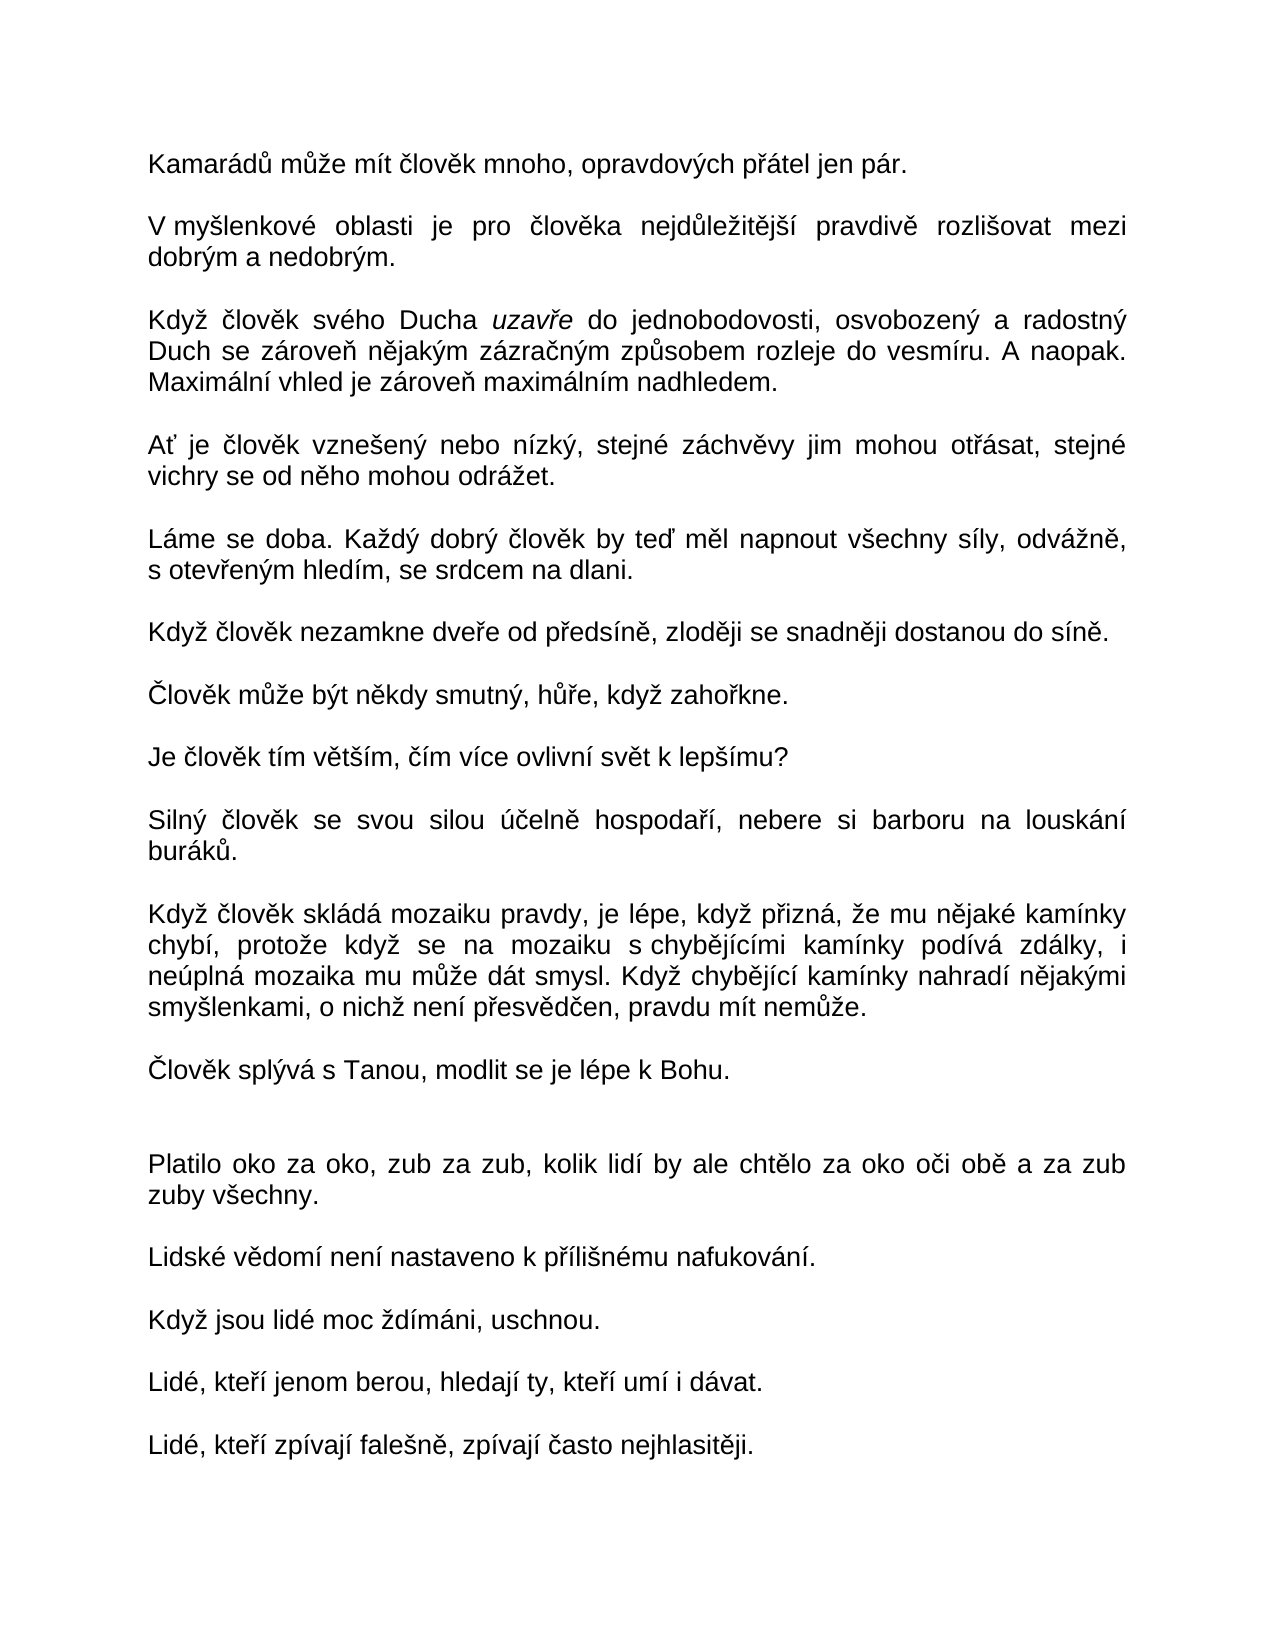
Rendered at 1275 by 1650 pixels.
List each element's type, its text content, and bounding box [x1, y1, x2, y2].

text Ať je člověk vznešený nebo nízký, stejné záchvěvy jim mohou otřásat, stejné vichry se od něho mohou odrážet. [148, 429, 1127, 491]
text Člověk může být někdy smutný, hůře, když zahořkne. [148, 679, 1127, 710]
text Kamarádů může mít člověk mnoho, opravdových přátel jen pár. [148, 148, 1127, 179]
text V myšlenkové oblasti je pro člověka nejdůležitější pravdivě rozlišovat mezi dobrým a nedobrým. [148, 210, 1127, 273]
text Je člověk tím větším, čím více ovlivní svět k lepšímu? [148, 741, 1127, 773]
text Když člověk svého Ducha uzavře do jednobodovosti, osvobozený a radostný Duch se zároveň nějakým zázračným způsobem rozleje do vesmíru. A naopak. Maximální vhled je zároveň maximálním nadhledem. [148, 304, 1127, 398]
text Lidé, kteří jenom berou, hledají ty, kteří umí i dávat. [148, 1366, 1127, 1398]
text Silný člověk se svou silou účelně hospodaří, nebere si barboru na louskání buráků. [148, 804, 1127, 866]
text Platilo oko za oko, zub za zub, kolik lidí by ale chtělo za oko oči obě a za zub zuby všechny. [148, 1148, 1127, 1210]
text Lidské vědomí není nastaveno k přílišnému nafukování. [148, 1241, 1127, 1273]
text Láme se doba. Každý dobrý člověk by teď měl napnout všechny síly, odvážně, s otevřeným hledím, se srdcem na dlani. [148, 523, 1127, 585]
text Lidé, kteří zpívají falešně, zpívají často nejhlasitěji. [148, 1429, 1127, 1460]
text Když člověk skládá mozaiku pravdy, je lépe, když přizná, že mu nějaké kamínky chybí, protože když se na mozaiku s chybějícími kamínky podívá zdálky, i neúplná mozaika mu může dát smysl. Když chybějící kamínky nahradí nějakými smyšlenkami, o nichž není přesvědčen, pravdu mít nemůže. [148, 898, 1127, 1023]
text Člověk splývá s Tanou, modlit se je lépe k Bohu. [148, 1054, 1127, 1085]
text Když člověk nezamkne dveře od předsíně, zloději se snadněji dostanou do síně. [148, 616, 1127, 648]
text Když jsou lidé moc ždímáni, uschnou. [148, 1304, 1127, 1335]
